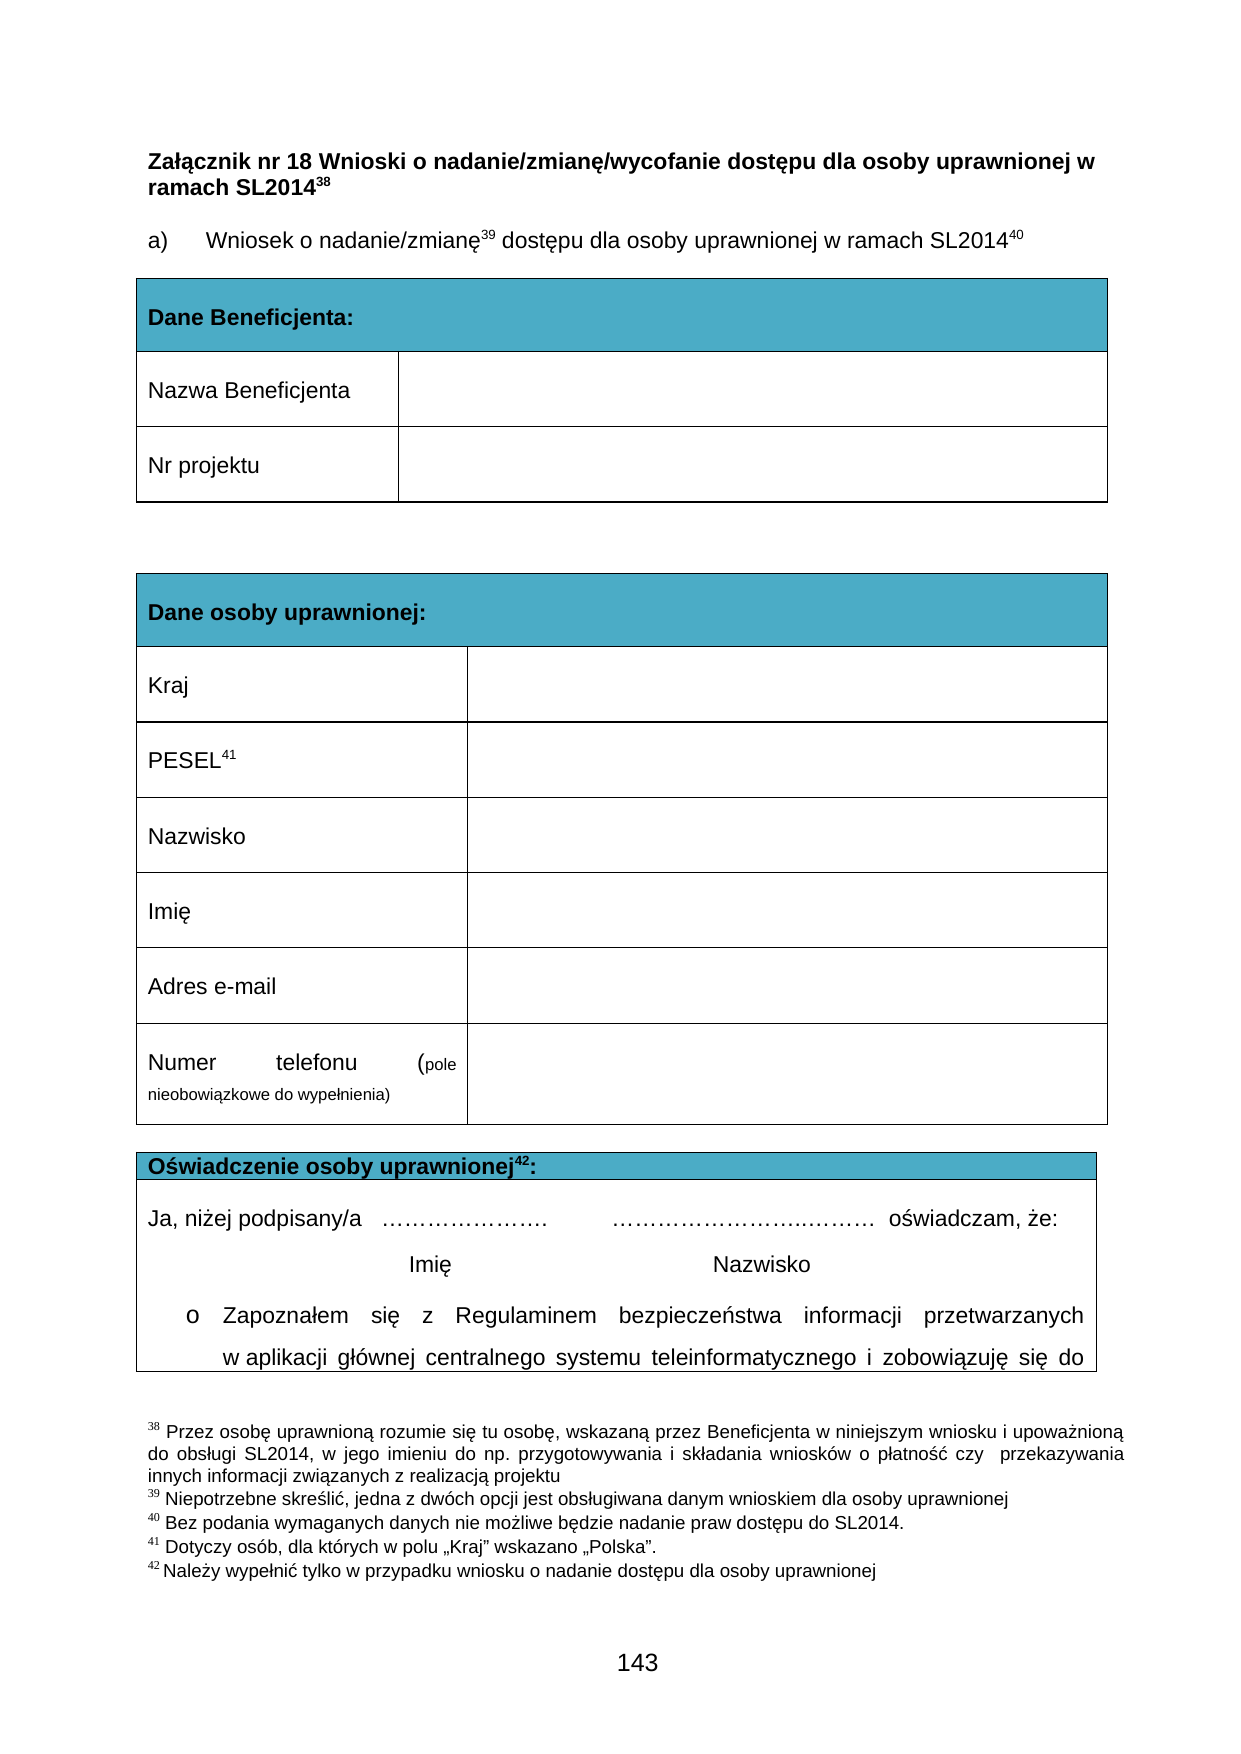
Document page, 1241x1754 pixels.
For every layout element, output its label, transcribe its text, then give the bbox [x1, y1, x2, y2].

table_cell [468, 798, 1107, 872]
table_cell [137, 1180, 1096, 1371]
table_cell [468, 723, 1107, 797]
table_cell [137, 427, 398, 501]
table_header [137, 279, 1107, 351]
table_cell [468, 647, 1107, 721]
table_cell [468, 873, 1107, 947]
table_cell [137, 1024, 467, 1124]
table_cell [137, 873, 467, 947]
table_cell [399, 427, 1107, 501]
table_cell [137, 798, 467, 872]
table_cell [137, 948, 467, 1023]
text Załącznik nr 18 Wnioski o nadanie/zmianę/wycofanie dostępu dla osoby uprawnionej w ramach SL2014 [148, 148, 1125, 200]
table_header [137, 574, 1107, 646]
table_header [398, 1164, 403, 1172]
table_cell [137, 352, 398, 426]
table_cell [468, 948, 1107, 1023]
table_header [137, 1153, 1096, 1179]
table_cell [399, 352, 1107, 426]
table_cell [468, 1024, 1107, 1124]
list Wniosek o nadanie/zmianę dostępu dla osoby uprawnionej w ramach SL2014 [148, 227, 1125, 253]
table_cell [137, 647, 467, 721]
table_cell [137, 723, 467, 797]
